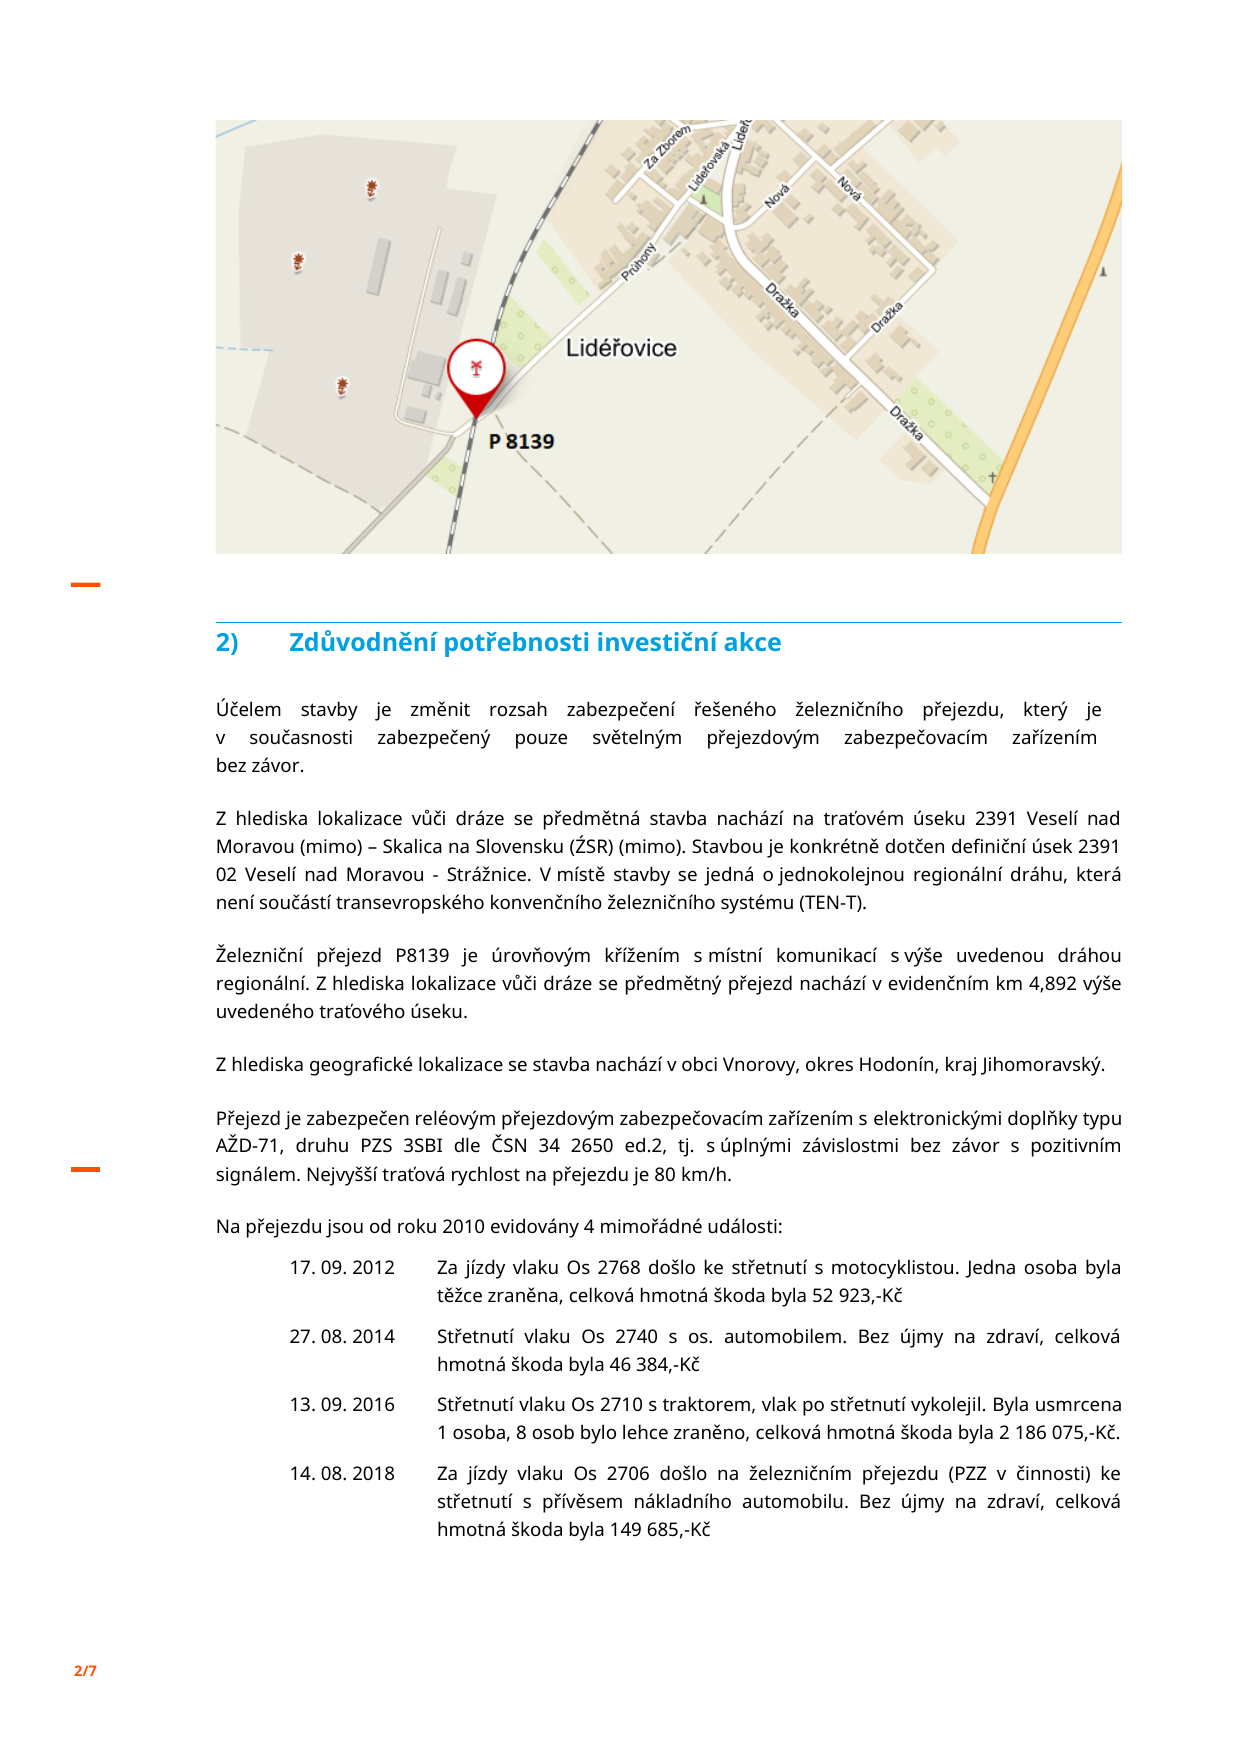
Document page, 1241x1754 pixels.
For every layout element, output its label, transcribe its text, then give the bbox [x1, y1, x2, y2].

text Přejezd je zabezpečen reléovým přejezdovým zabezpečovacím zařízením s elektronickými doplňky typu AŽD-71, druhu PZS 3SBI dle ČSN 34 2650 ed.2, tj. s úplnými závislostmi bez závor s pozitivním signálem. Nejvyšší traťová rychlost na přejezdu je 80 km/h. [216, 1105, 1122, 1186]
text 17. 09. 2012 Za jízdy vlaku Os 2768 došlo ke střetnutí s motocyklistou. Jedna osoba byla těžce zraněna, celková hmotná škoda byla 52 923,-Kč [289, 1254, 1122, 1308]
text Na přejezdu jsou od roku 2010 evidovány 4 mimořádné události: [216, 1214, 1122, 1239]
text Z hlediska lokalizace vůči dráze se předmětná stavba nachází na traťovém úseku 2391 Veselí nad Moravou (mimo) – Skalica na Slovensku (ŹSR) (mimo). Stavbou je konkrétně dotčen definiční úsek 2391 02 Veselí nad Moravou - Strážnice. V místě stavby se jedná o jednokolejnou regionální dráhu, která není součástí transevropského konvenčního železničního systému (TEN-T). [216, 806, 1122, 915]
text Železniční přejezd P8139 je úrovňovým křížením s místní komunikací s výše uvedenou dráhou regionální. Z hlediska lokalizace vůči dráze se předmětný přejezd nachází v evidenčním km 4,892 výše uvedeného traťového úseku. [216, 943, 1122, 1024]
subtitle 2) Zdůvodnění potřebnosti investiční akce [216, 623, 1122, 659]
text Účelem stavby je změnit rozsah zabezpečení řešeného železničního přejezdu, který je v současnosti zabezpečený pouze světelným přejezdovým zabezpečovacím zařízením bez závor. [216, 697, 1122, 778]
text 14. 08. 2018 Za jízdy vlaku Os 2706 došlo na železničním přejezdu (PZZ v činnosti) ke střetnutí s přívěsem nákladního automobilu. Bez újmy na zdraví, celková hmotná škoda byla 149 685,-Kč [289, 1460, 1122, 1542]
text Z hlediska geografické lokalizace se stavba nachází v obci Vnorovy, okres Hodonín, kraj Jihomoravský. [216, 1052, 1122, 1077]
text 27. 08. 2014 Střetnutí vlaku Os 2740 s os. automobilem. Bez újmy na zdraví, celková hmotná škoda byla 46 384,-Kč [289, 1323, 1122, 1376]
picture [215, 120, 1123, 554]
text 13. 09. 2016 Střetnutí vlaku Os 2710 s traktorem, vlak po střetnutí vykolejil. Byla usmrcena 1 osoba, 8 osob bylo lehce zraněno, celková hmotná škoda byla 2 186 075,-Kč. [289, 1391, 1122, 1445]
